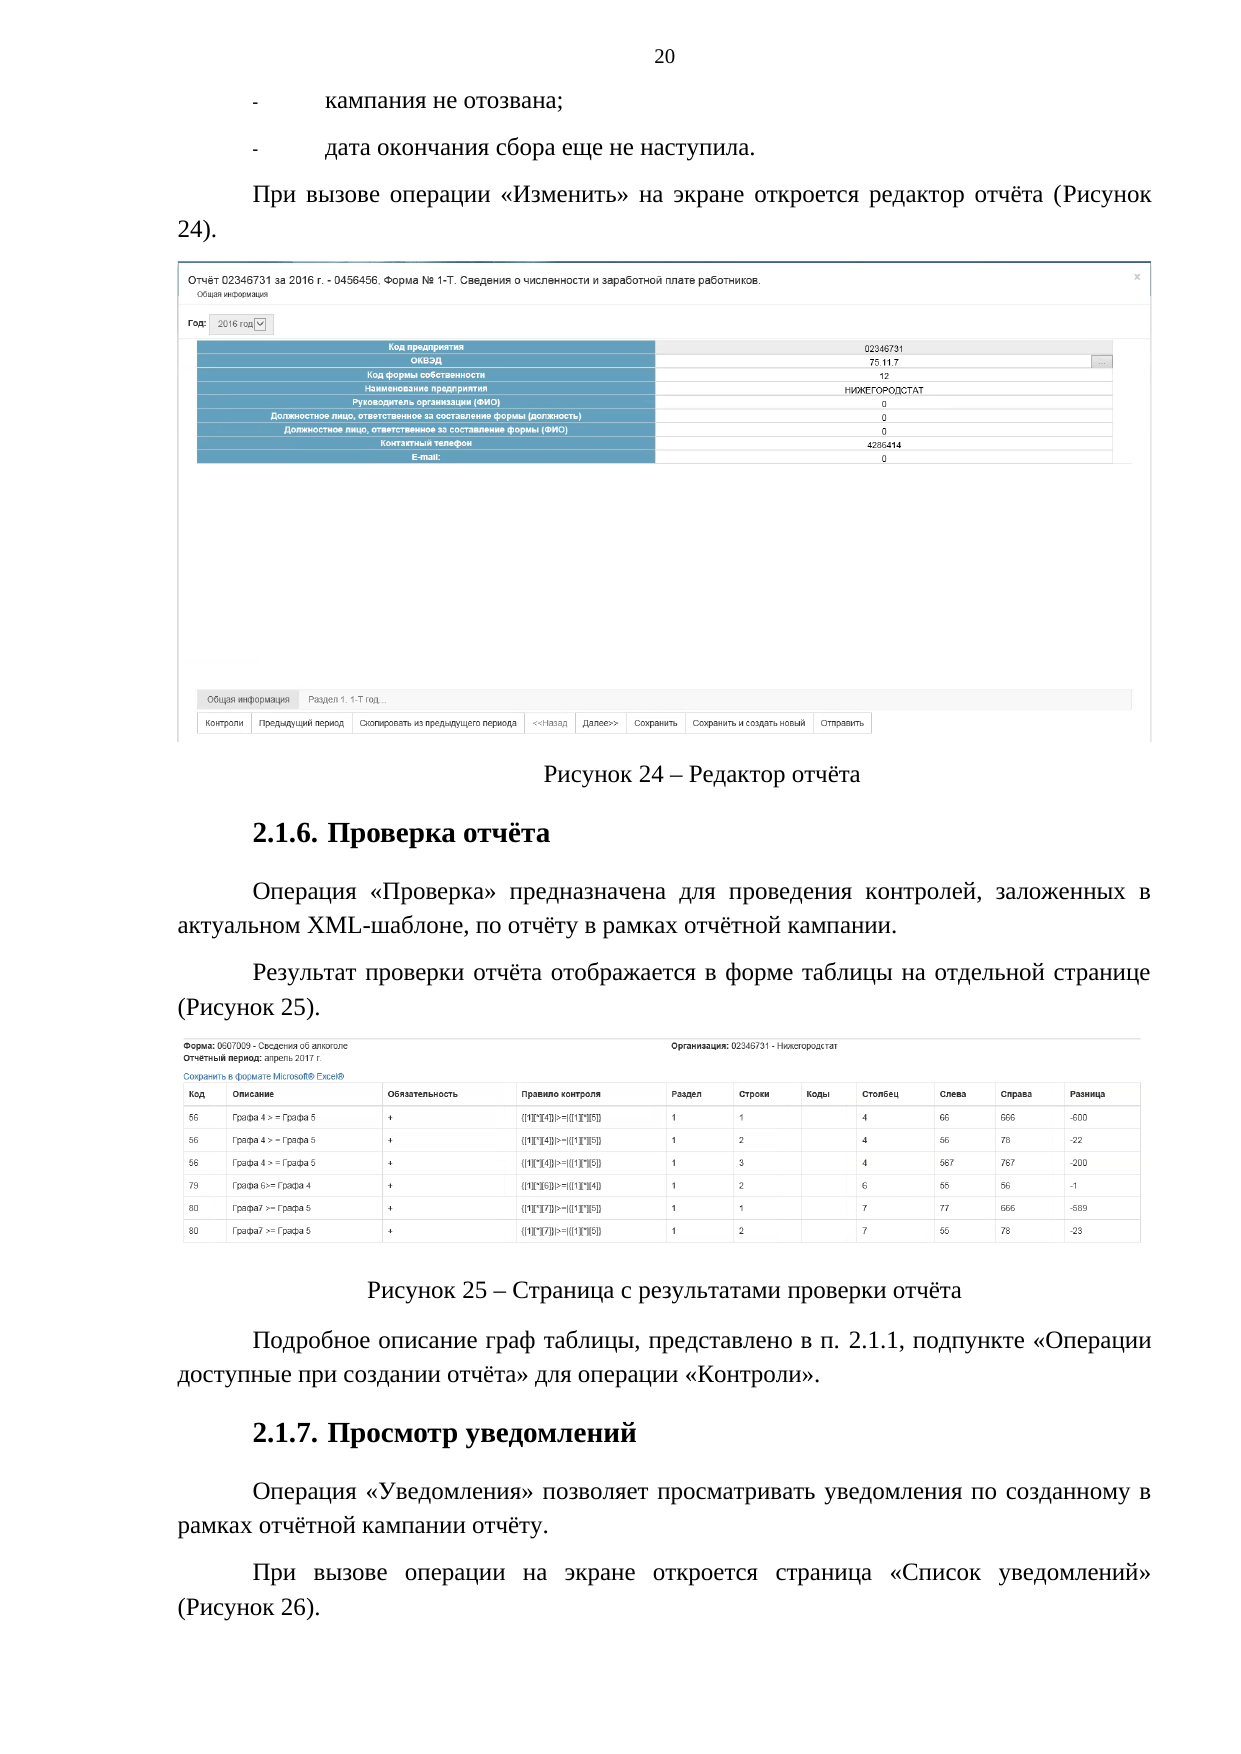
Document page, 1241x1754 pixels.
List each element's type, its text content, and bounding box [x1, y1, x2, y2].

text Результат проверки отчёта отображается в форме таблицы на отдельной странице (Рисунок 25). [177, 957, 1152, 1021]
list Проверка отчёта [252, 815, 1152, 848]
text Операция «Проверка» предназначена для проведения контролей, заложенных в актуальном XML-шаблоне, по отчёту в рамках отчётной кампании. [177, 876, 1152, 939]
list дата окончания сбора еще не наступила. [177, 132, 1152, 161]
list Просмотр уведомлений [252, 1415, 1152, 1448]
text Рисунок 24 – Редактор отчёта [177, 759, 1152, 788]
text При вызове операции «Изменить» на экране откроется редактор отчёта (Рисунок 24). [177, 179, 1152, 243]
text Подробное описание граф таблицы, представлено в п. 4.1.1, подпункте «Операции доступные при создании отчёта» для операции «Контроли». [177, 1325, 1152, 1388]
list кампания не отозвана; [177, 86, 1152, 114]
picture [177, 261, 1152, 742]
picture [177, 1038, 1152, 1258]
text Операция «Уведомления» позволяет просматривать уведомления по созданному в рамках отчётной кампании отчёту. [177, 1476, 1152, 1539]
text При вызове операции на экране откроется страница «Список уведомлений» (Рисунок 26). [177, 1557, 1152, 1621]
text Рисунок 25 – Страница с результатами проверки отчёта [177, 1276, 1152, 1304]
